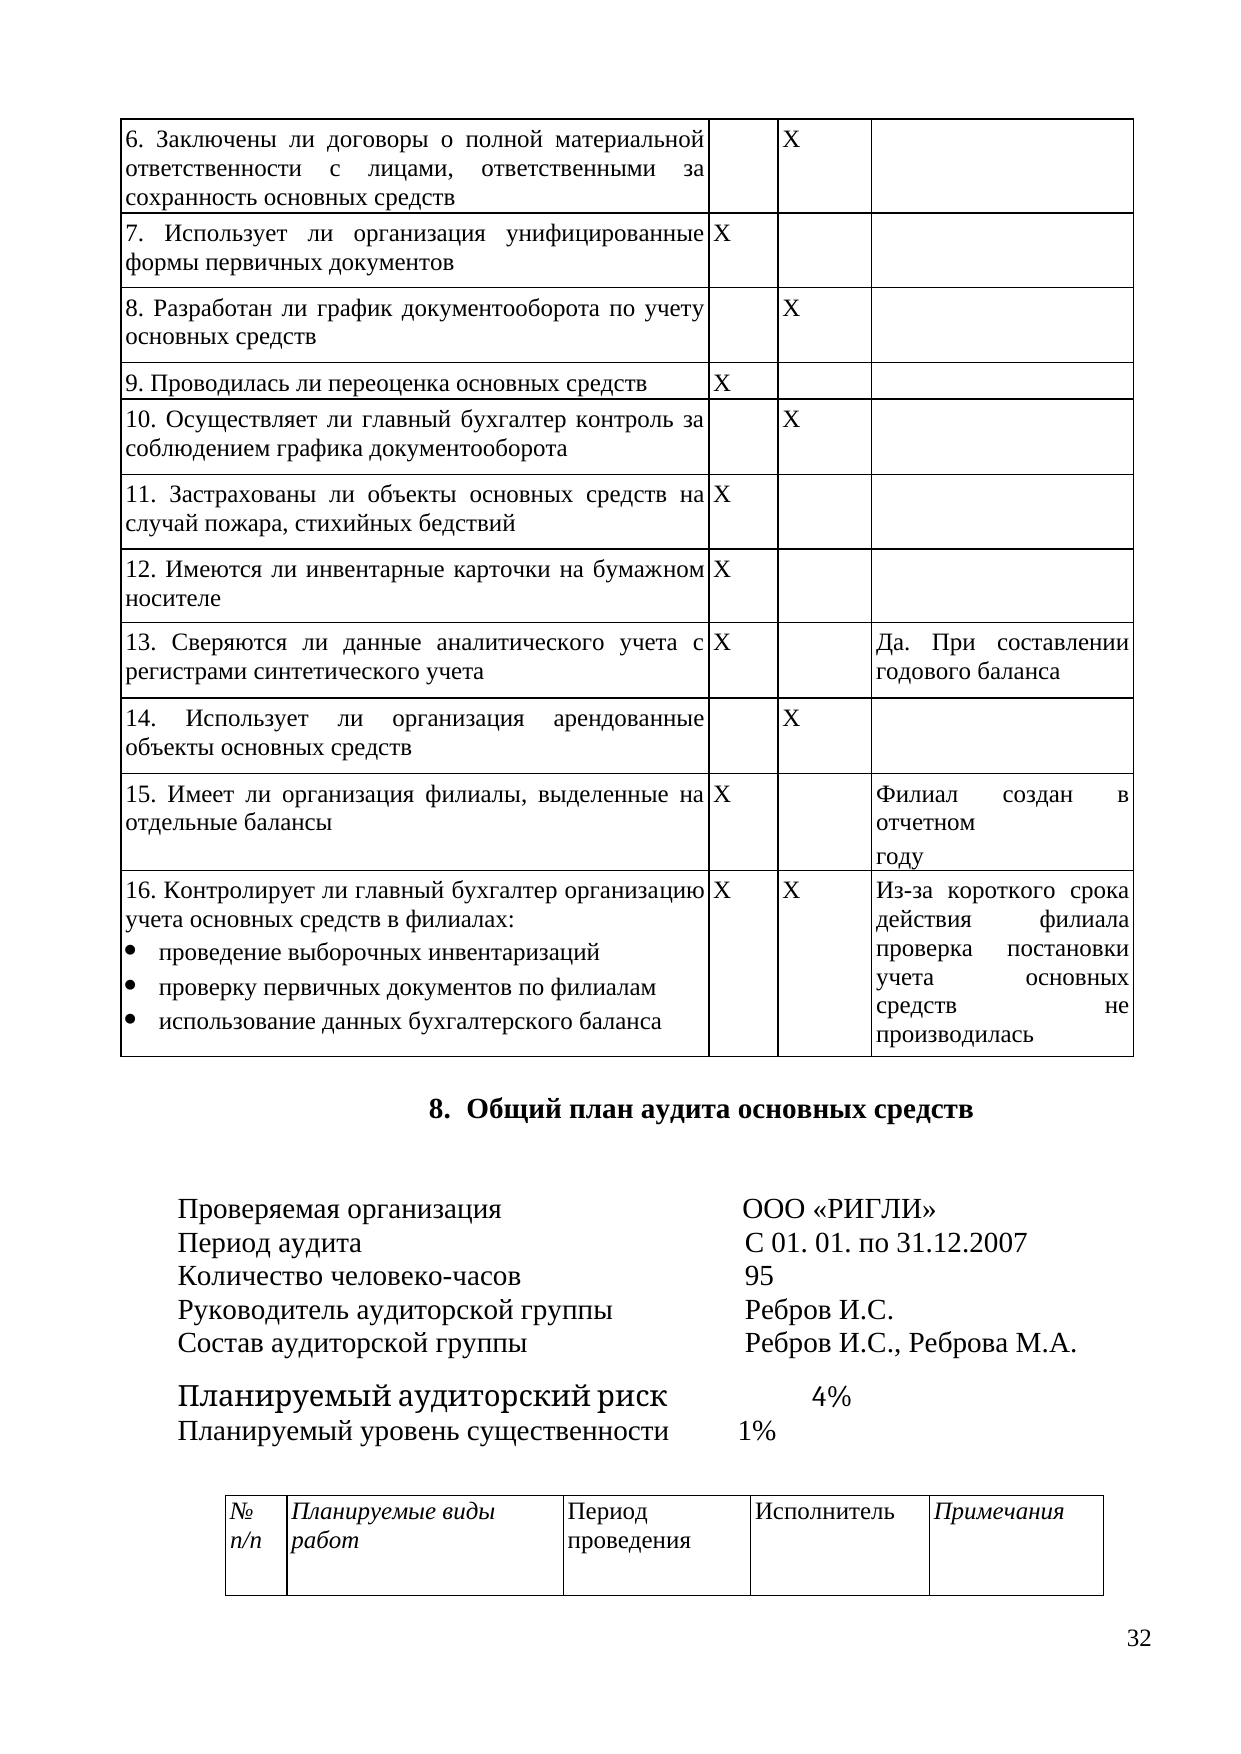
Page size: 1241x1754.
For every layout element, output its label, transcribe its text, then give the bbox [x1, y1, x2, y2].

table_cell 7. Использует ли организация унифицированные формы первичных документов [122, 214, 708, 287]
table_header № п/п [226, 1496, 286, 1595]
table_cell [779, 363, 871, 398]
table_cell X [779, 871, 871, 1056]
table_cell 12. Имеются ли инвентарные карточки на бумажном носителе [122, 550, 708, 621]
table_cell 8. Разработан ли график документооборота по учету основных средств [122, 288, 708, 362]
text Планируемый уровень существенности 1% [177, 1413, 1152, 1447]
table_cell [872, 288, 1133, 362]
table_cell X [710, 475, 777, 548]
table_cell X [710, 623, 777, 697]
table_header Исполнитель [751, 1496, 929, 1595]
text Проверяемая организация ООО «РИГЛИ» [177, 1191, 1152, 1225]
table_cell Да. При составлении годового баланса [872, 623, 1133, 697]
table_cell Из-за короткого срока действия филиала проверка постановки учета основных средств не производилась [872, 871, 1133, 1056]
table_cell [710, 120, 777, 212]
list Общий план аудита основных средств [251, 1091, 1152, 1124]
table_header Планируемые виды работ [288, 1496, 563, 1595]
table_cell X [710, 550, 777, 621]
table_cell X [710, 774, 777, 869]
table_cell 13. Сверяются ли данные аналитического учета с регистрами синтетического учета [122, 623, 708, 697]
table_cell [872, 400, 1133, 473]
table_cell X [710, 871, 777, 1056]
table_cell X [779, 288, 871, 362]
text Период аудита С 01. 01. по 31.12.2007 [177, 1225, 1152, 1258]
table_cell [779, 774, 871, 869]
table_cell 16. Контролирует ли главный бухгалтер организацию учета основных средств в филиалах: проведение выборочных инвентаризаций проверку первичных документов по филиалам использование данных бухгалтерского баланса [122, 871, 708, 1056]
table_cell 6. Заключены ли договоры о полной материальной ответственности с лицами, ответственными за сохранность основных средств [122, 120, 708, 212]
table_cell [872, 120, 1133, 212]
table_cell [779, 623, 871, 697]
subtitle Планируемый аудиторский риск 4% [177, 1380, 1152, 1413]
table_cell [710, 288, 777, 362]
table_header Примечания [930, 1496, 1103, 1595]
table_cell [872, 475, 1133, 548]
table_cell [779, 214, 871, 287]
text Количество человеко-часов 95 [177, 1258, 1152, 1292]
table_cell 14. Использует ли организация арендованные объекты основных средств [122, 699, 708, 773]
table_cell X [779, 699, 871, 773]
table_cell [710, 400, 777, 473]
table_cell [779, 550, 871, 621]
table_cell [872, 363, 1133, 398]
table_cell 10. Осуществляет ли главный бухгалтер контроль за соблюдением графика документооборота [122, 400, 708, 473]
text Состав аудиторской группы Ребров И.С., Реброва М.А. [177, 1326, 1152, 1359]
table_cell 15. Имеет ли организация филиалы, выделенные на отдельные балансы [122, 774, 708, 869]
table_cell 9. Проводилась ли переоценка основных средств [122, 363, 708, 398]
table_cell 11. Застрахованы ли объекты основных средств на случай пожара, стихийных бедствий [122, 475, 708, 548]
table_cell X [710, 214, 777, 287]
table_cell [710, 699, 777, 773]
table_cell [872, 214, 1133, 287]
table_cell X [710, 363, 777, 398]
text Руководитель аудиторской группы Ребров И.С. [177, 1292, 1152, 1326]
table_cell [872, 550, 1133, 621]
table_cell Филиал создан в отчетном году [872, 774, 1133, 869]
table_cell [779, 475, 871, 548]
table_cell X [779, 120, 871, 212]
table_cell Х [779, 400, 871, 473]
table_header Период проведения [564, 1496, 750, 1595]
table_cell [872, 699, 1133, 773]
